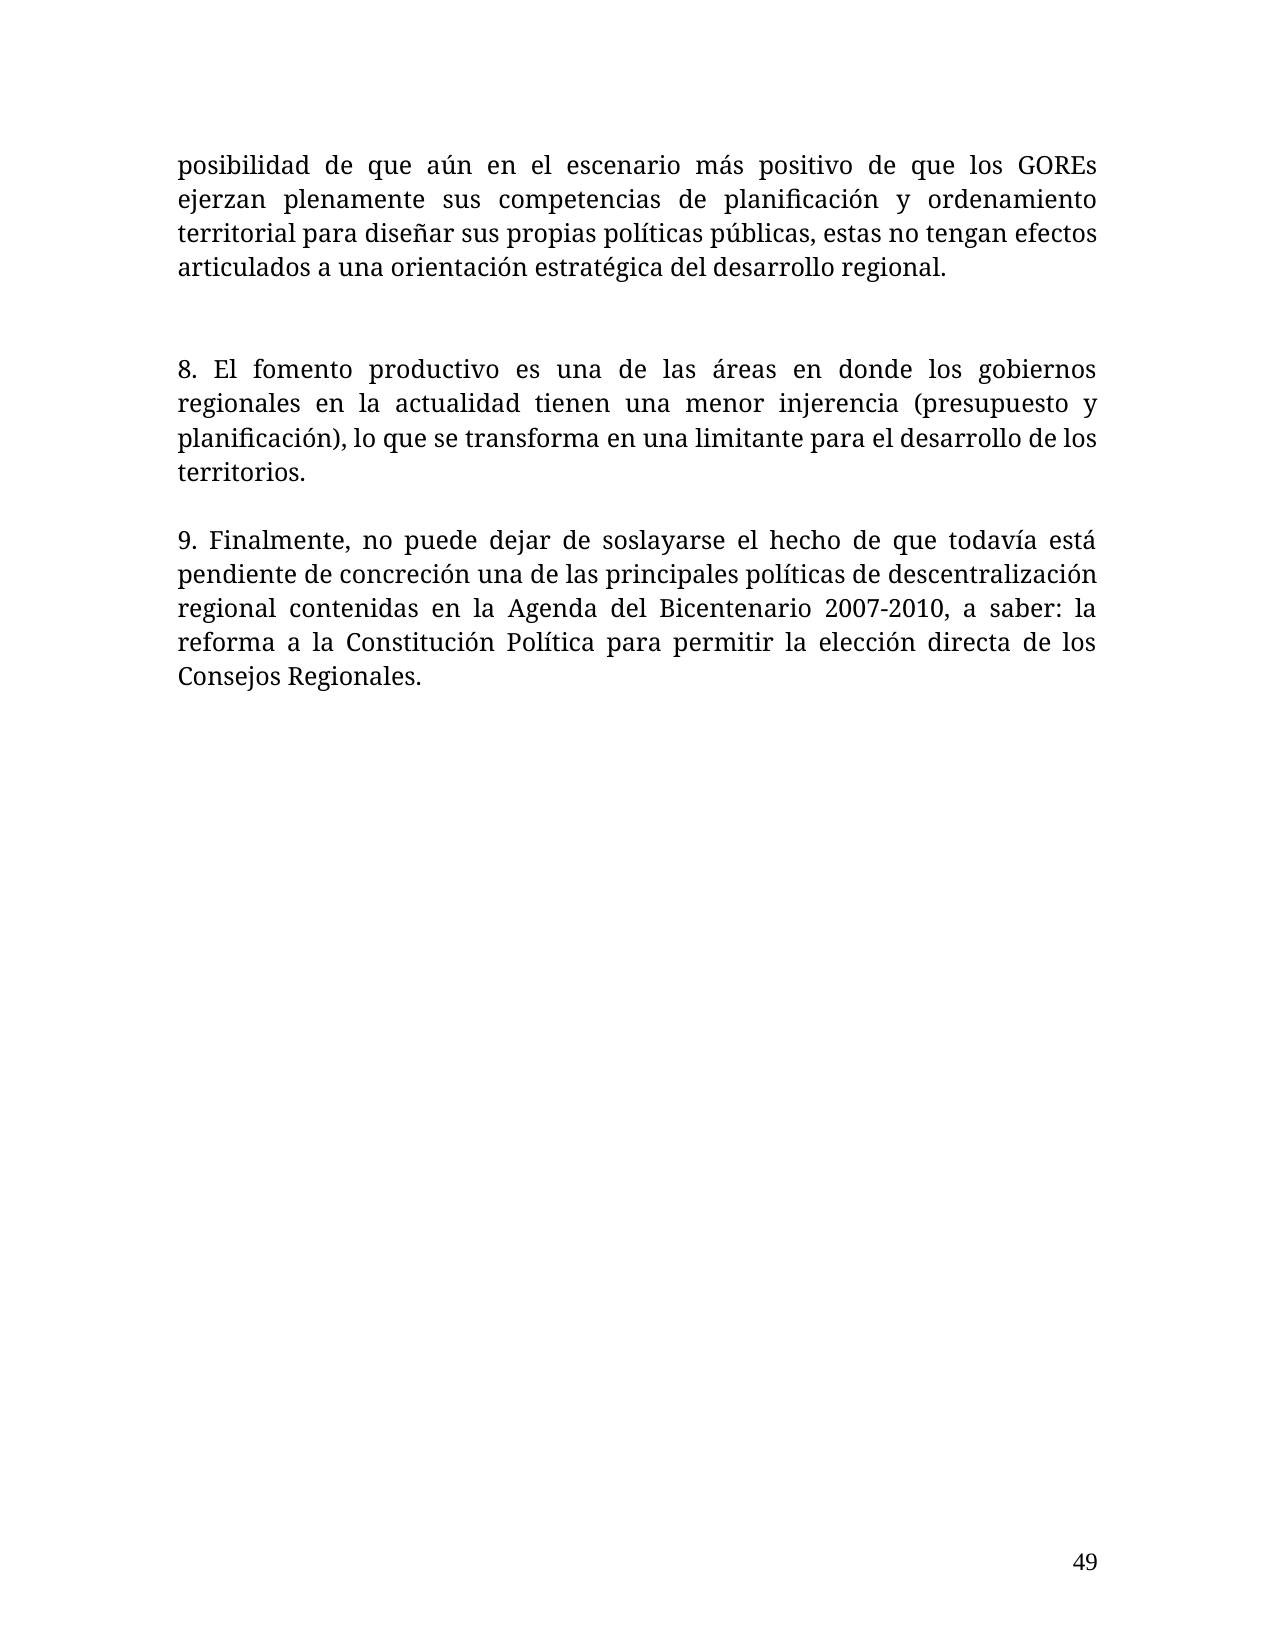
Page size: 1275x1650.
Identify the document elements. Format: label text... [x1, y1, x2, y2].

text 9. Finalmente, no puede dejar de soslayarse el hecho de que todavía está pendiente de concreción una de las principales políticas de descentralización regional contenidas en la Agenda del Bicentenario 2007-2010, a saber: la reforma a la Constitución Política para permitir la elección directa de los Consejos Regionales. [177, 522, 1098, 693]
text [177, 148, 1098, 284]
text 8. El fomento productivo es una de las áreas en donde los gobiernos regionales en la actualidad tienen una menor injerencia (presupuesto y planificación), lo que se transforma en una limitante para el desarrollo de los territorios. [177, 352, 1098, 488]
